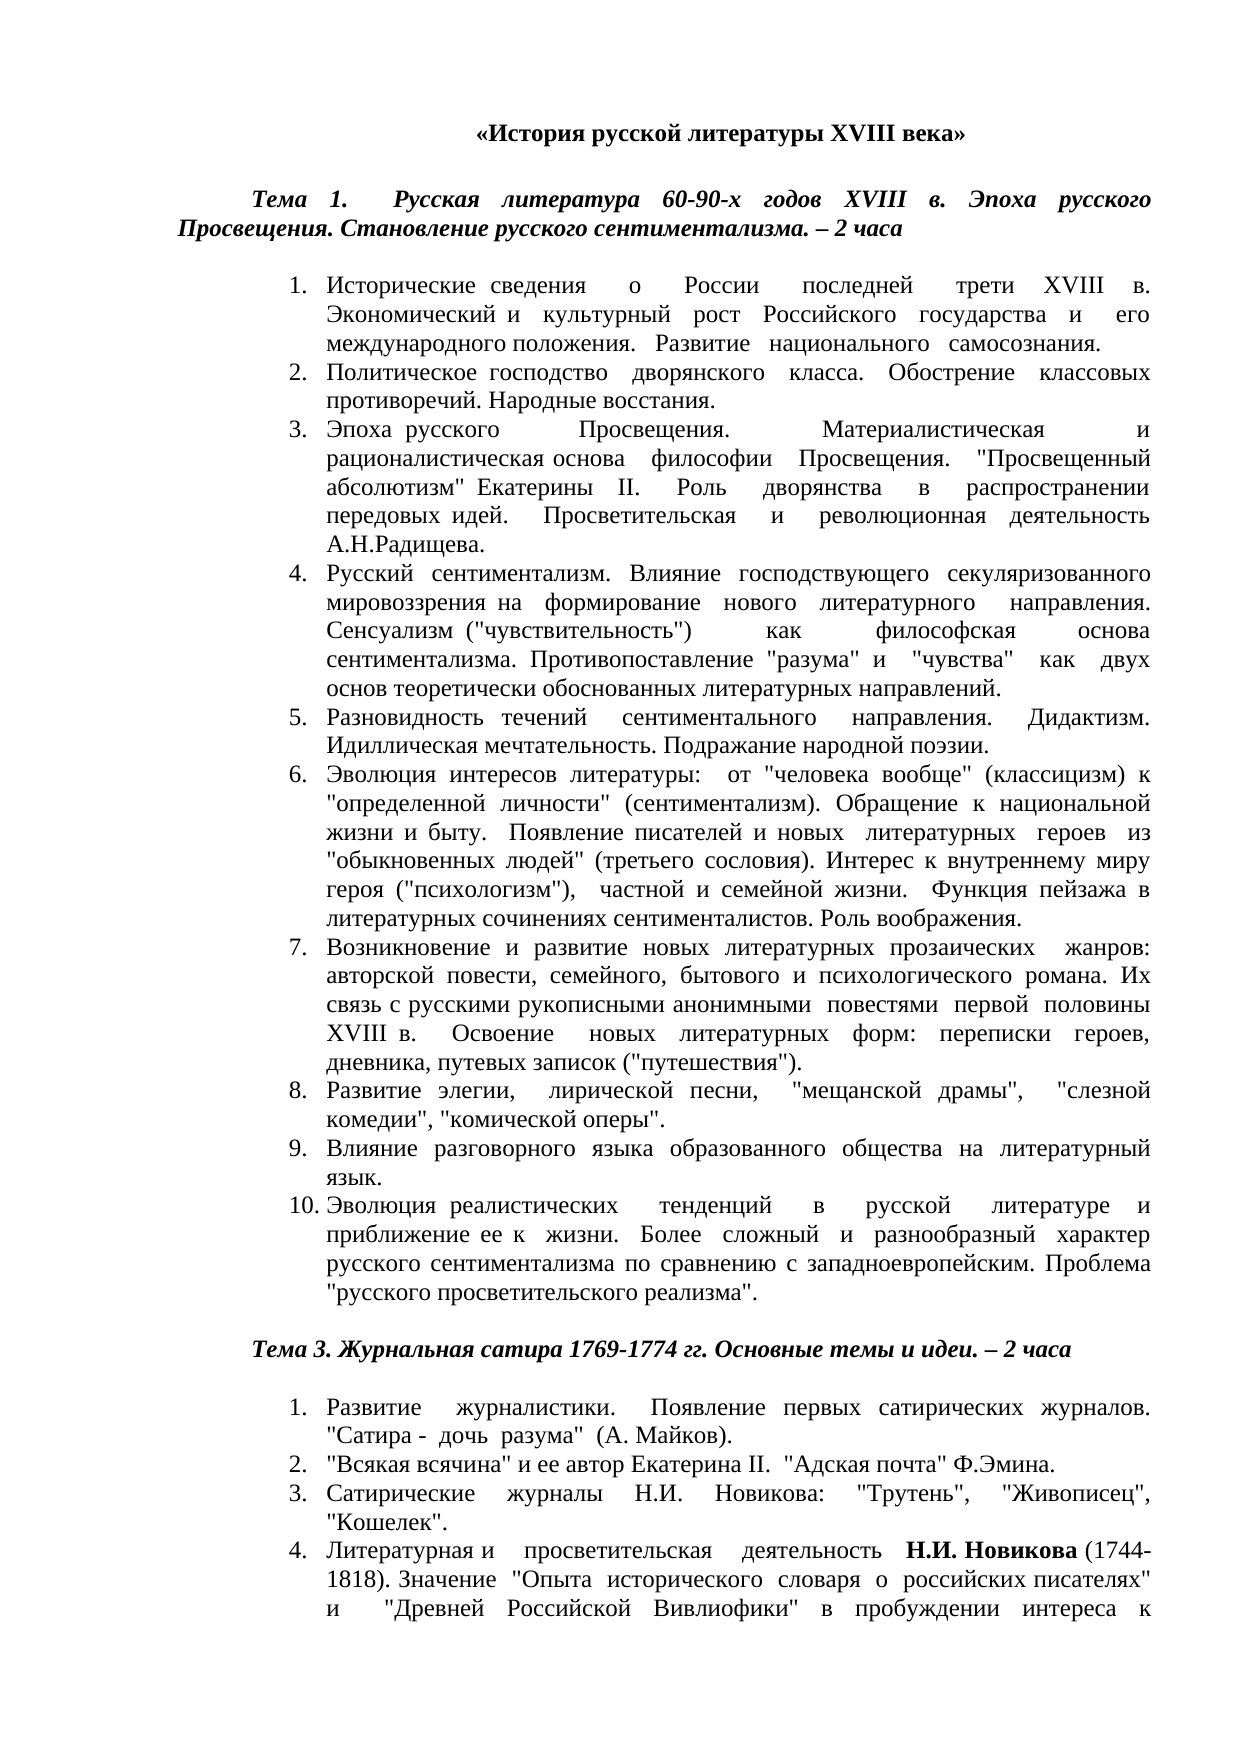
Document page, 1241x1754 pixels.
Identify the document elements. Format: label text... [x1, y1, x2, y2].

list «История русской литературы XVIII века» [290, 118, 1152, 147]
list Возникновение и развитие новых литературных прозаических жанров: авторской повести, семейного, бытового и психологического романа. Их связь с русскими рукописными анонимными повестями первой половины XVIII в. Освоение новых литературных форм: переписки героев, дневника, путевых записок ("путешествия"). [288, 932, 1152, 1075]
text Тема 3. Журнальная сатира 1769-1774 гг. Основные темы и идеи. – 2 часа [177, 1334, 1152, 1363]
list Политическое господство дворянского класса. Обострение классовых противоречий. Народные восстания. [288, 357, 1152, 414]
text Тема 1. Русская литература 60-90-х годов XVIII в. Эпоха русского Просвещения. Становление русского сентиментализма. – 2 часа [177, 184, 1152, 242]
list Разновидность течений сентиментального направления. Дидактизм. Идиллическая мечтательность. Подражание народной поэзии. [288, 702, 1152, 759]
list Русский сентиментализм. Влияние господствующего секуляризованного мировоззрения на формирование нового литературного направления. Сенсуализм ("чувствительность") как философская основа сентиментализма. Противопоставление "разума" и "чувства" как двух основ теоретически обоснованных литературных направлений. [288, 558, 1152, 702]
list "Всякая всячина" и ее автор Екатерина II. "Адская почта" Ф.Эмина. [288, 1449, 1152, 1478]
list Исторические сведения о России последней трети XVIII в. Экономический и культурный рост Российского государства и его международного положения. Развитие национального самосознания. [288, 270, 1152, 357]
list Влияние разговорного языка образованного общества на литературный язык. [288, 1133, 1152, 1190]
list Эволюция реалистических тенденций в русской литературе и приближение ее к жизни. Более сложный и разнообразный характер русского сентиментализма по сравнению с западноевропейским. Проблема "русского просветительского реализма". [288, 1190, 1152, 1305]
list Сатирические журналы Н.И. Новикова: "Трутень", "Живописец", "Кошелек". [288, 1478, 1152, 1535]
list Развитие журналистики. Появление первых сатирических журналов. "Сатира - дочь разума" (А. Майков). [288, 1392, 1152, 1449]
list Развитие элегии, лирической песни, "мещанской драмы", "слезной комедии", "комической оперы". [288, 1075, 1152, 1133]
list Эволюция интересов литературы: от "человека вообще" (классицизм) к "определенной личности" (сентиментализм). Обращение к национальной жизни и быту. Появление писателей и новых литературных героев из "обыкновенных людей" (третьего сословия). Интерес к внутреннему миру героя ("психологизм"), частной и семейной жизни. Функция пейзажа в литературных сочинениях сентименталистов. Роль воображения. [288, 759, 1152, 932]
list Эпоха русского Просвещения. Материалистическая и рационалистическая основа философии Просвещения. "Просвещенный абсолютизм" Екатерины II. Роль дворянства в распространении передовых идей. Просветительская и революционная деятельность А.Н.Радищева. [288, 414, 1152, 558]
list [288, 1535, 1152, 1622]
